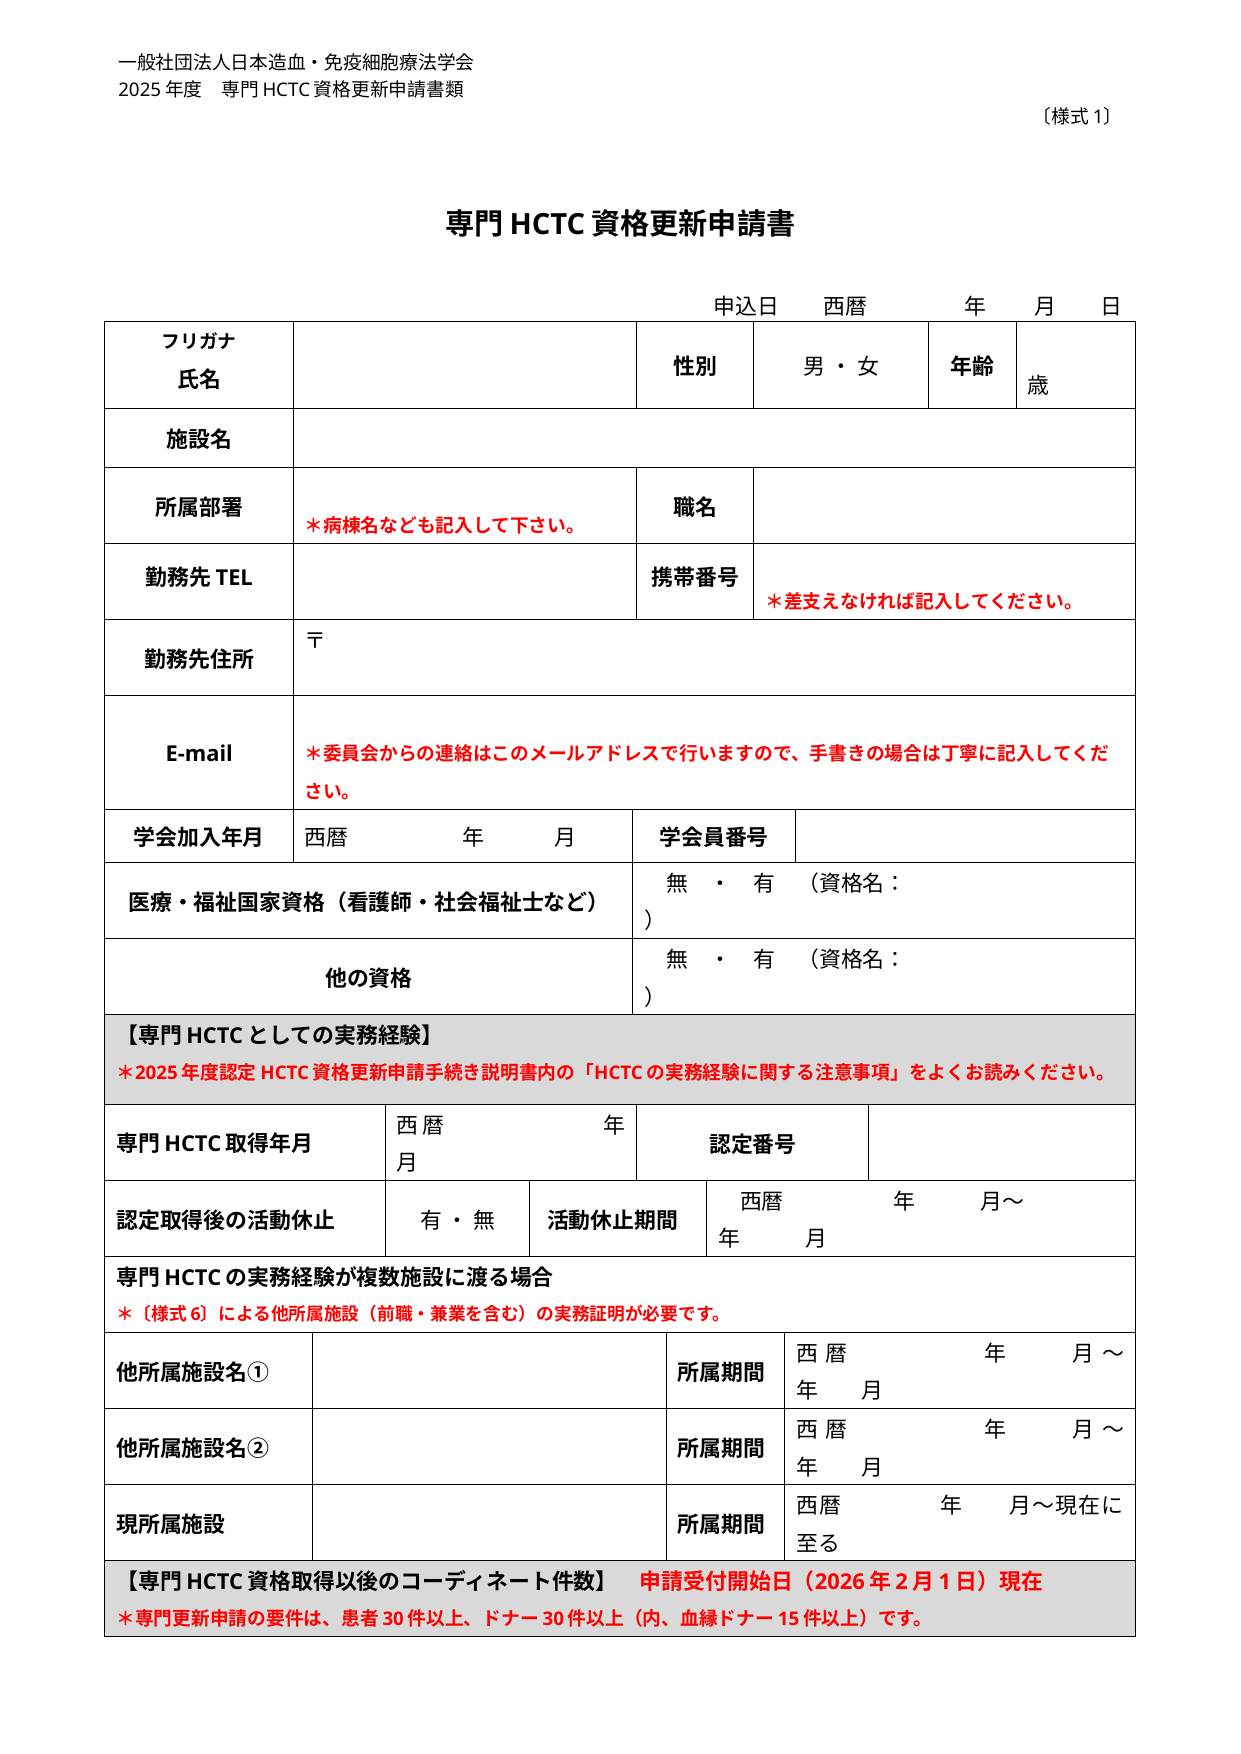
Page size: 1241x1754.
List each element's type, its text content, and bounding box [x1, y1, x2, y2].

table_cell 勤務先住所 [105, 620, 293, 695]
table_cell 所属部署 [105, 468, 293, 543]
table_cell 他所属施設名① [105, 1333, 312, 1408]
table_cell 所属期間 [667, 1485, 784, 1560]
table_cell 専門HCTCの実務経験が複数施設に渡る場合 ＊〔様式6〕による他所属施設（前職・兼業を含む）の実務証明が必要です。 [105, 1257, 1135, 1332]
table_cell 【専門HCTCとしての実務経験】 ＊2025年度認定HCTC資格更新申請手続き説明書内の「HCTCの実務経験に関する注意事項」をよくお読みください。 [105, 1015, 1135, 1104]
table_cell 医療・福祉国家資格（看護師・社会福祉士など） [105, 863, 632, 938]
table_cell 西暦 年 月～ 年 月 [785, 1333, 1135, 1408]
table_cell E-mail [105, 696, 293, 809]
table_header フリガナ 氏名 [105, 322, 293, 408]
table_cell 職名 [637, 468, 753, 543]
table_cell 認定取得後の活動休止 [105, 1181, 385, 1256]
table_cell 他所属施設名② [105, 1409, 312, 1484]
table_cell [313, 1333, 666, 1408]
table_cell 有 ・ 無 [386, 1181, 529, 1256]
table_header [294, 322, 636, 408]
table_cell 西暦 年 月 [386, 1105, 636, 1180]
table_cell 携帯番号 [637, 544, 753, 619]
table_cell [754, 468, 1135, 543]
table_cell [294, 409, 1135, 467]
table_header 男 ・ 女 [754, 322, 928, 408]
table_cell [869, 1105, 1135, 1180]
text 申込日 西暦 年 月 日 [118, 289, 1122, 321]
table_cell ＊病棟名なども記入して下さい。 [294, 468, 636, 543]
table_cell 西暦 年 月 [294, 810, 632, 862]
table_cell [294, 544, 636, 619]
table_cell 所属期間 [667, 1409, 784, 1484]
table_cell [313, 1409, 666, 1484]
table_cell 認定番号 [637, 1105, 868, 1180]
table_header 歳 [1017, 322, 1135, 408]
table_cell 学会員番号 [633, 810, 795, 862]
text 専門HCTC資格更新申請書 [118, 184, 1122, 259]
table_cell ＊委員会からの連絡はこのメールアドレスで行いますので、手書きの場合は丁寧に記入してください。 [294, 696, 1135, 809]
table_cell 勤務先TEL [105, 544, 293, 619]
table_cell 無 ・ 有 （資格名： ） [633, 939, 1135, 1014]
table_cell 施設名 [105, 409, 293, 467]
table_cell [796, 810, 1135, 862]
table_header 年齢 [929, 322, 1016, 408]
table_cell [105, 1561, 1135, 1636]
table_cell ＊差支えなければ記入してください。 [754, 544, 1135, 619]
table_cell 他の資格 [105, 939, 632, 1014]
table_cell 所属期間 [667, 1333, 784, 1408]
table_header 性別 [637, 322, 753, 408]
table_cell 〒 [294, 620, 1135, 695]
table_cell 学会加入年月 [105, 810, 293, 862]
table_cell 現所属施設 [105, 1485, 312, 1560]
table_cell [313, 1485, 666, 1560]
table_cell 無 ・ 有 （資格名： ） [633, 863, 1135, 938]
table_cell 活動休止期間 [530, 1181, 706, 1256]
table_cell 西暦 年 月～ 年 月 [785, 1409, 1135, 1484]
table_cell 西暦 年 月～現在に至る [785, 1485, 1135, 1560]
table_cell 専門HCTC取得年月 [105, 1105, 385, 1180]
table_cell 西暦 年 月～ 年 月 [707, 1181, 1135, 1256]
